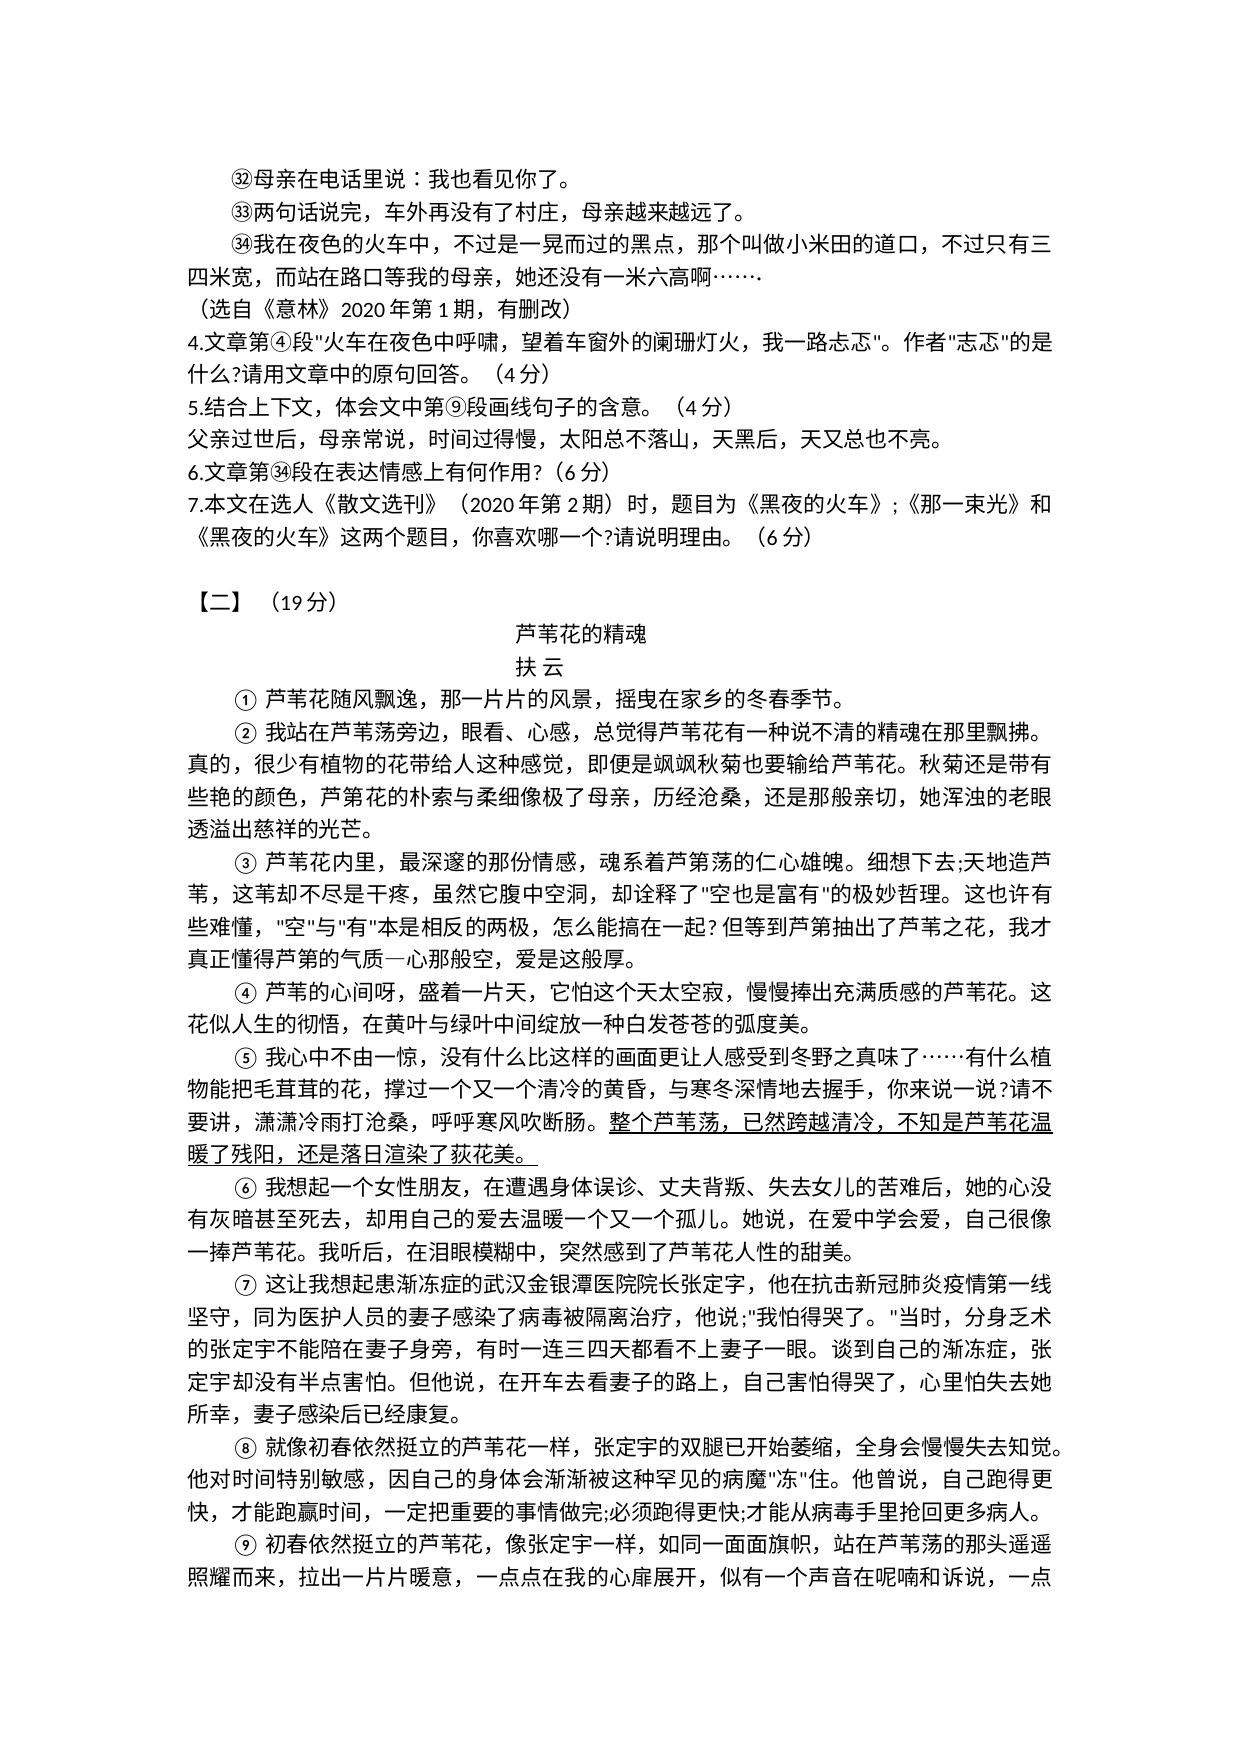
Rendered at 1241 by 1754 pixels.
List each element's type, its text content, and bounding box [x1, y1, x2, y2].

text ⑧就像初春依然挺立的芦苇花一样，张定宇的双腿已开始萎缩，全身会慢慢失去知觉。他对时间特别敏感，因自己的身体会渐渐被这种罕见的病魔"冻"住。他曾说，自己跑得更快，才能跑赢时间，一定把重要的事情做完;必须跑得更快;才能从病毒手里抢回更多病人。 [187, 1429, 1053, 1527]
text ㉜母亲在电话里说∶我也看见你了。 [187, 162, 1053, 194]
text ④芦苇的心间呀，盛着一片天，它怕这个天太空寂，慢慢捧出充满质感的芦苇花。这花似人生的彻悟，在黄叶与绿叶中间绽放一种白发苍苍的弧度美。 [187, 974, 1053, 1039]
text 4.文章第④段"火车在夜色中呼啸，望着车窗外的阑珊灯火，我一路忐忑"。作者"志忑"的是什么?请用文章中的原句回答。（4分） [187, 324, 1053, 389]
text ⑤我心中不由一惊，没有什么比这样的画面更让人感受到冬野之真味了……有什么植物能把毛茸茸的花，撑过一个又一个清冷的黄昏，与寒冬深情地去握手，你来说一说?请不要讲，潇潇冷雨打沧桑，呼呼寒风吹断肠。整个芦苇荡，已然跨越清冷，不知是芦苇花温暖了残阳，还是落日渲染了荻花美。 [187, 1039, 1053, 1169]
text ㉝两句话说完，车外再没有了村庄，母亲越来越远了。 [187, 194, 1053, 227]
text 7.本文在选人《散文选刊》（2020年第2期）时，题目为《黑夜的火车》;《那一束光》和《黑夜的火车》这两个题目，你喜欢哪一个?请说明理由。（6分） [187, 487, 1053, 552]
text 芦苇花的精魂 [187, 617, 1053, 649]
text ①芦苇花随风飘逸，那一片片的风景，摇曳在家乡的冬春季节。 [187, 682, 1053, 714]
text ㉞我在夜色的火车中，不过是一晃而过的黑点，那个叫做小米田的道口，不过只有三四米宽，而站在路口等我的母亲，她还没有一米六高啊……· [187, 227, 1053, 292]
text 父亲过世后，母亲常说，时间过得慢，太阳总不落山，天黑后，天又总也不亮。 [187, 422, 1053, 454]
text ③芦苇花内里，最深邃的那份情感，魂系着芦第荡的仁心雄魄。细想下去;天地造芦苇，这苇却不尽是干疼，虽然它腹中空洞，却诠释了"空也是富有"的极妙哲理。这也许有些难懂，"空"与"有"本是相反的两极，怎么能搞在一起? 但等到芦第抽出了芦苇之花，我才真正懂得芦第的气质—心那般空，爱是这般厚。 [187, 844, 1053, 974]
text ②我站在芦苇荡旁边，眼看、心感，总觉得芦苇花有一种说不清的精魂在那里飘拂。真的，很少有植物的花带给人这种感觉，即便是飒飒秋菊也要输给芦苇花。秋菊还是带有些艳的颜色，芦第花的朴索与柔细像极了母亲，历经沧桑，还是那般亲切，她浑浊的老眼透溢出慈祥的光芒。 [187, 714, 1053, 844]
text 扶 云 [187, 649, 1053, 682]
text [187, 1527, 1053, 1592]
text 6.文章第㉞段在表达情感上有何作用?（6分） [187, 454, 1053, 487]
text ⑥我想起一个女性朋友，在遭遇身体误诊、丈夫背叛、失去女儿的苦难后，她的心没有灰暗甚至死去，却用自己的爱去温暖一个又一个孤儿。她说，在爱中学会爱，自己很像一捧芦苇花。我听后，在泪眼模糊中，突然感到了芦苇花人性的甜美。 [187, 1169, 1053, 1267]
text ⑦这让我想起患渐冻症的武汉金银潭医院院长张定字，他在抗击新冠肺炎疫情第一线坚守，同为医护人员的妻子感染了病毒被隔离治疗，他说;"我怕得哭了。"当时，分身乏术的张定宇不能陪在妻子身旁，有时一连三四天都看不上妻子一眼。谈到自己的渐冻症，张定宇却没有半点害怕。但他说，在开车去看妻子的路上，自己害怕得哭了，心里怕失去她。所幸，妻子感染后已经康复。 [187, 1267, 1053, 1429]
text 5.结合上下文，体会文中第⑨段画线句子的含意。（4分） [187, 389, 1053, 422]
text 【二】 （19分） [187, 584, 1053, 617]
text （选自《意林》2020年第1期，有删改） [187, 292, 1053, 324]
